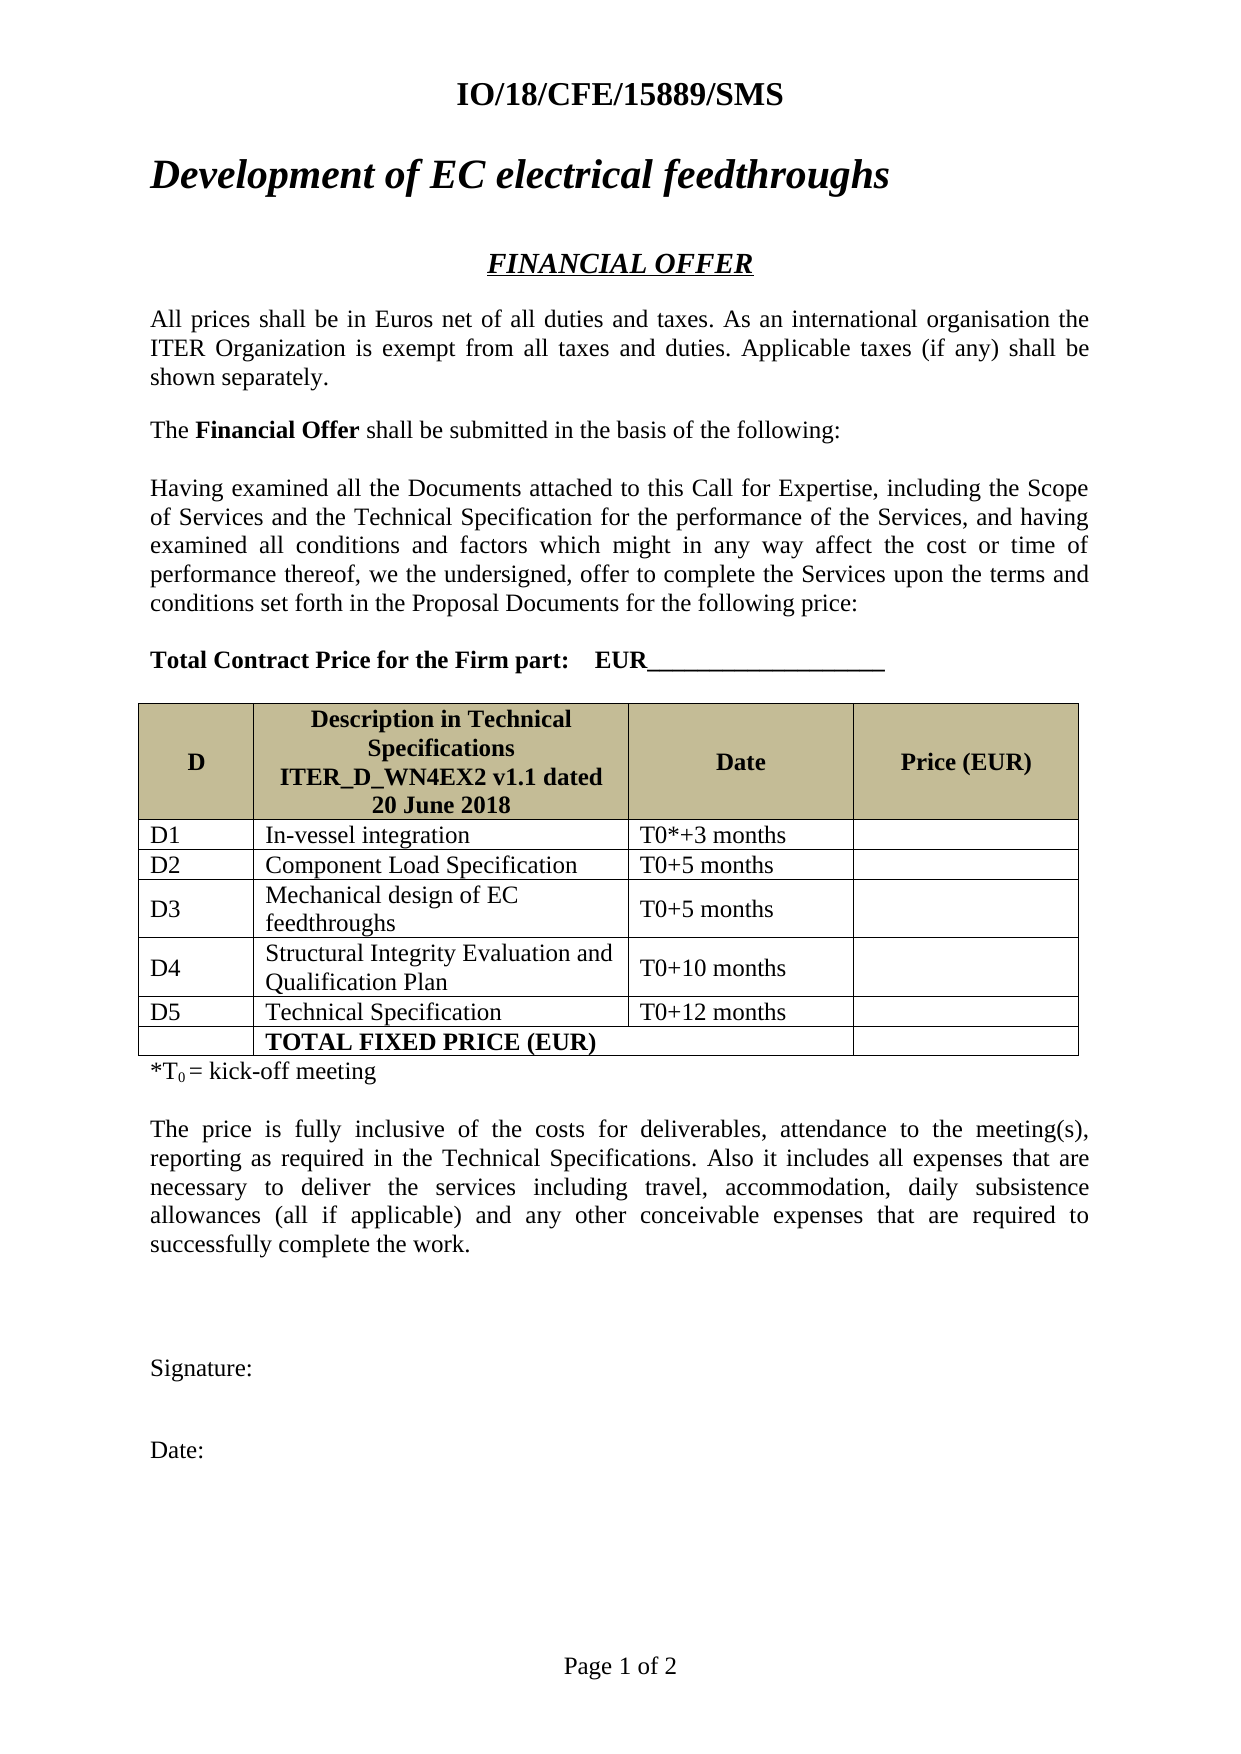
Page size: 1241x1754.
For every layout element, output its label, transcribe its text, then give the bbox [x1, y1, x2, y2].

text *T0 = kick-off meeting [150, 1056, 1090, 1086]
text All prices shall be in Euros net of all duties and taxes. As an international organisation the ITER Organization is exempt from all taxes and duties. Applicable taxes (if any) shall be shown separately. [150, 304, 1090, 391]
table_cell [854, 850, 1078, 879]
table_cell [854, 938, 1078, 996]
table_cell D3 [139, 880, 253, 937]
table_cell Technical Specification [254, 997, 628, 1026]
table_cell Structural Integrity Evaluation and Qualification Plan [254, 938, 628, 996]
text Signature: [150, 1353, 1090, 1382]
table_header Price (EUR) [854, 704, 1078, 819]
table_cell [854, 820, 1078, 849]
table_cell T0*+3 months [629, 820, 853, 849]
text Having examined all the Documents attached to this Call for Expertise, including the Scope of Services and the Technical Specification for the performance of the Services, and having examined all conditions and factors which might in any way affect the cost or time of performance thereof, we the undersigned, offer to complete the Services upon the terms and conditions set forth in the Proposal Documents for the following price: [150, 473, 1090, 617]
table_cell T0+10 months [629, 938, 853, 996]
table_cell TOTAL FIXED PRICE (EUR) [254, 1027, 853, 1055]
text Date: [150, 1436, 1090, 1464]
text Development of EC electrical feedthroughs [150, 150, 1090, 198]
text The price is fully inclusive of the costs for deliverables, attendance to the meeting(s), reporting as required in the Technical Specifications. Also it includes all expenses that are necessary to deliver the services including travel, accommodation, daily subsistence allowances (all if applicable) and any other conceivable expenses that are required to successfully complete the work. [150, 1114, 1090, 1258]
table_cell Component Load Specification [254, 850, 628, 879]
table_cell Mechanical design of EC feedthroughs [254, 880, 628, 937]
table_cell T0+12 months [629, 997, 853, 1026]
table_header Date [629, 704, 853, 819]
table_header D [139, 704, 253, 819]
table_cell [854, 880, 1078, 937]
table_cell [854, 1027, 1078, 1055]
table_cell T0+5 months [629, 880, 853, 937]
table_header Description in Technical Specifications ITER_D_WN4EX2 v1.1 dated 20 June 2018 [254, 704, 628, 819]
text FINANCIAL OFFER [150, 246, 1090, 279]
table_cell D1 [139, 820, 253, 849]
text The Financial Offer shall be submitted in the basis of the following: [150, 416, 1090, 444]
table_cell D5 [139, 997, 253, 1026]
table_cell T0+5 months [629, 850, 853, 879]
table_cell [854, 997, 1078, 1026]
table_cell [139, 1027, 253, 1055]
table_cell In-vessel integration [254, 820, 628, 849]
text Total Contract Price for the Firm part: EUR___________________ [150, 646, 1090, 674]
table_cell D4 [139, 938, 253, 996]
table_cell D2 [139, 850, 253, 879]
